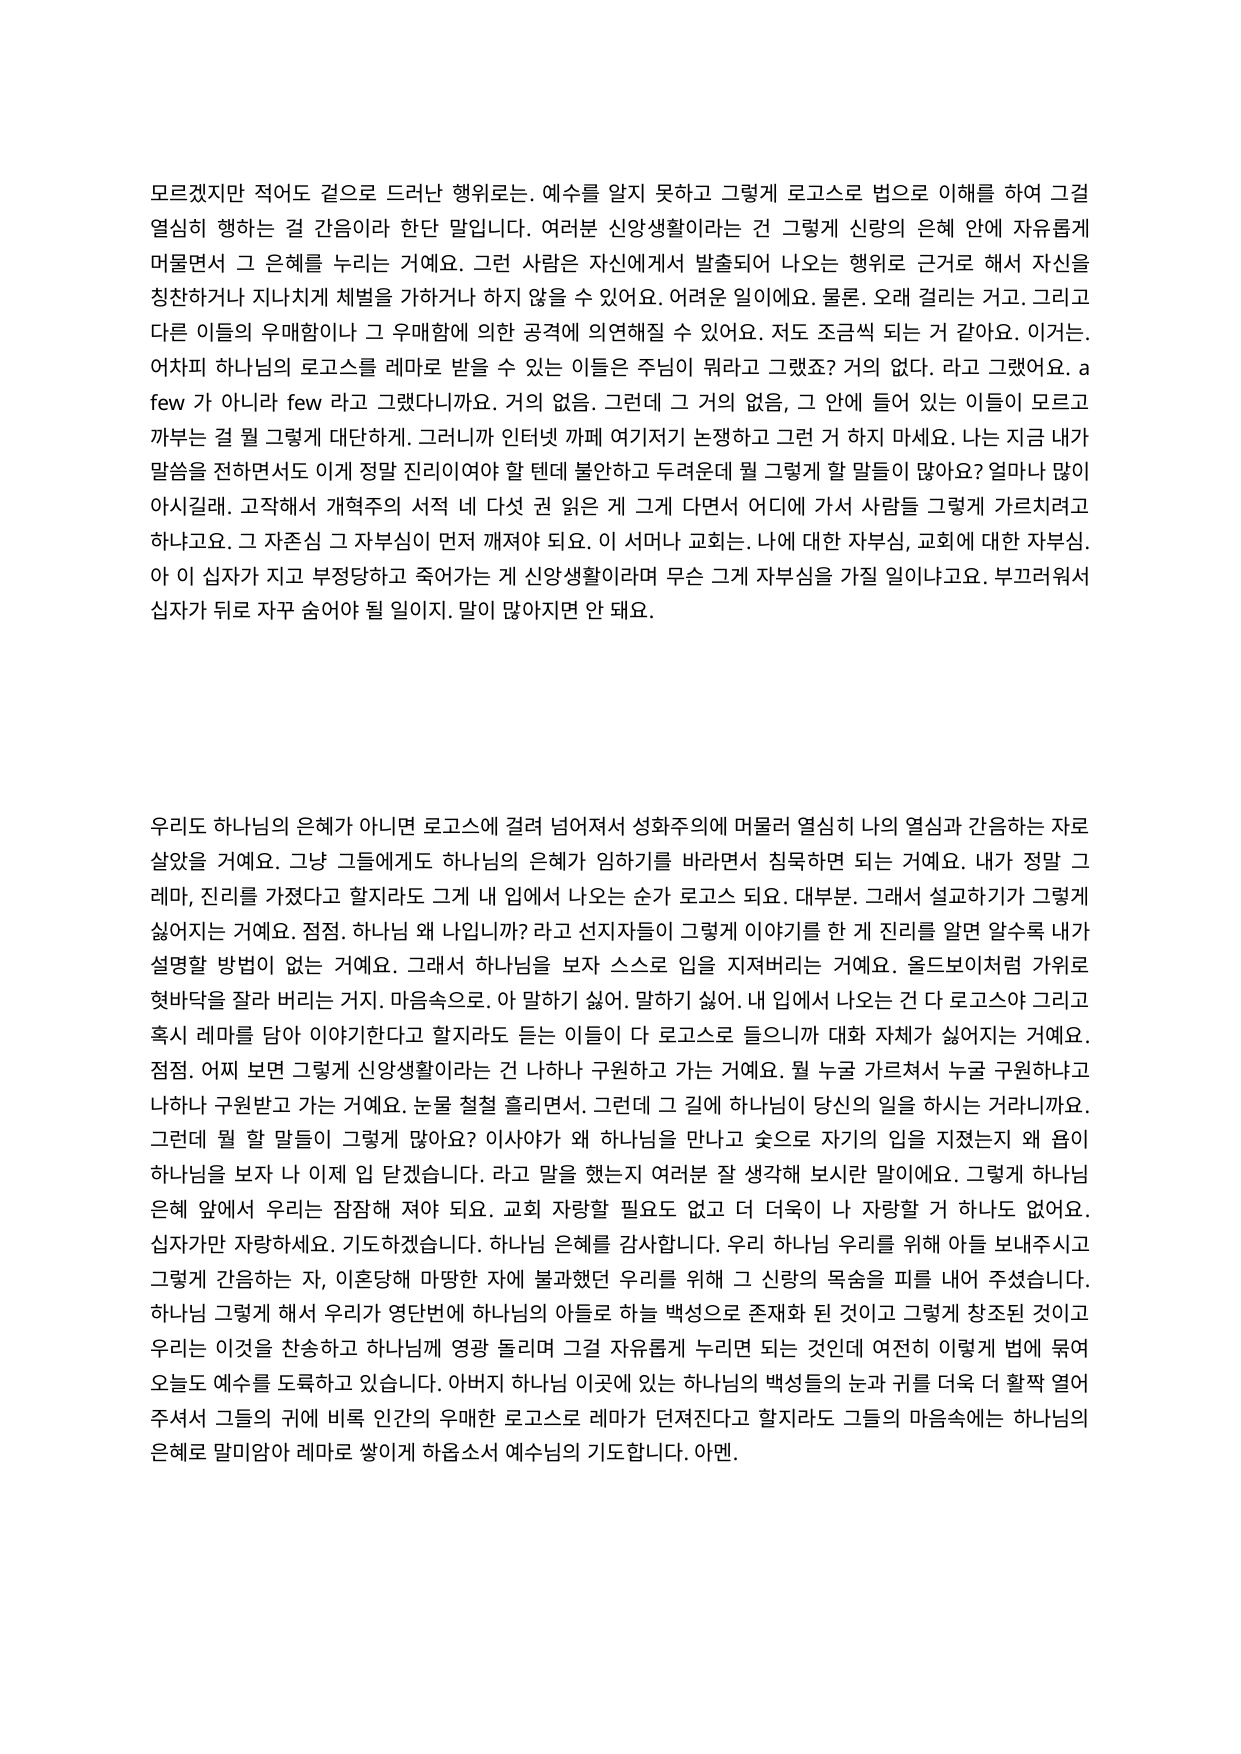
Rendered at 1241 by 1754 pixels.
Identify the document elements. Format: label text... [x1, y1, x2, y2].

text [150, 177, 1090, 625]
text 우리도 하나님의 은혜가 아니면 로고스에 걸려 넘어져서 성화주의에 머물러 열심히 나의 열심과 간음하는 자로 살았을 거예요. 그냥 그들에게도 하나님의 은혜가 임하기를 바라면서 침묵하면 되는 거예요. 내가 정말 그 레마, 진리를 가졌다고 할지라도 그게 내 입에서 나오는 순가 로고스 되요. 대부분. 그래서 설교하기가 그렇게 싫어지는 거예요. 점점. 하나님 왜 나입니까? 라고 선지자들이 그렇게 이야기를 한 게 진리를 알면 알수록 내가 설명할 방법이 없는 거예요. 그래서 하나님을 보자 스스로 입을 지져버리는 거예요. 올드보이처럼 가위로 혓바닥을 잘라 버리는 거지. 마음속으로. 아 말하기 싫어. 말하기 싫어. 내 입에서 나오는 건 다 로고스야 그리고 혹시 레마를 담아 이야기한다고 할지라도 듣는 이들이 다 로고스로 들으니까 대화 자체가 싫어지는 거예요. 점점. 어찌 보면 그렇게 신앙생활이라는 건 나하나 구원하고 가는 거예요. 뭘 누굴 가르쳐서 누굴 구원하냐고 나하나 구원받고 가는 거예요. 눈물 철철 흘리면서. 그런데 그 길에 하나님이 당신의 일을 하시는 거라니까요. 그런데 뭘 할 말들이 그렇게 많아요? 이사야가 왜 하나님을 만나고 숯으로 자기의 입을 지졌는지 왜 욥이 하나님을 보자 나 이제 입 닫겠습니다. 라고 말을 했는지 여러분 잘 생각해 보시란 말이에요. 그렇게 하나님 은혜 앞에서 우리는 잠잠해 져야 되요. 교회 자랑할 필요도 없고 더 더욱이 나 자랑할 거 하나도 없어요. 십자가만 자랑하세요. 기도하겠습니다. 하나님 은혜를 감사합니다. 우리 하나님 우리를 위해 아들 보내주시고 그렇게 간음하는 자, 이혼당해 마땅한 자에 불과했던 우리를 위해 그 신랑의 목숨을 피를 내어 주셨습니다. 하나님 그렇게 해서 우리가 영단번에 하나님의 아들로 하늘 백성으로 존재화 된 것이고 그렇게 창조된 것이고 우리는 이것을 찬송하고 하나님께 영광 돌리며 그걸 자유롭게 누리면 되는 것인데 여전히 이렇게 법에 묶여 오늘도 예수를 도륙하고 있습니다. 아버지 하나님 이곳에 있는 하나님의 백성들의 눈과 귀를 더욱 더 활짝 열어 주셔서 그들의 귀에 비록 인간의 우매한 로고스로 레마가 던져진다고 할지라도 그들의 마음속에는 하나님의 은혜로 말미암아 레마로 쌓이게 하옵소서 예수님의 기도합니다. 아멘. [150, 811, 1090, 1467]
